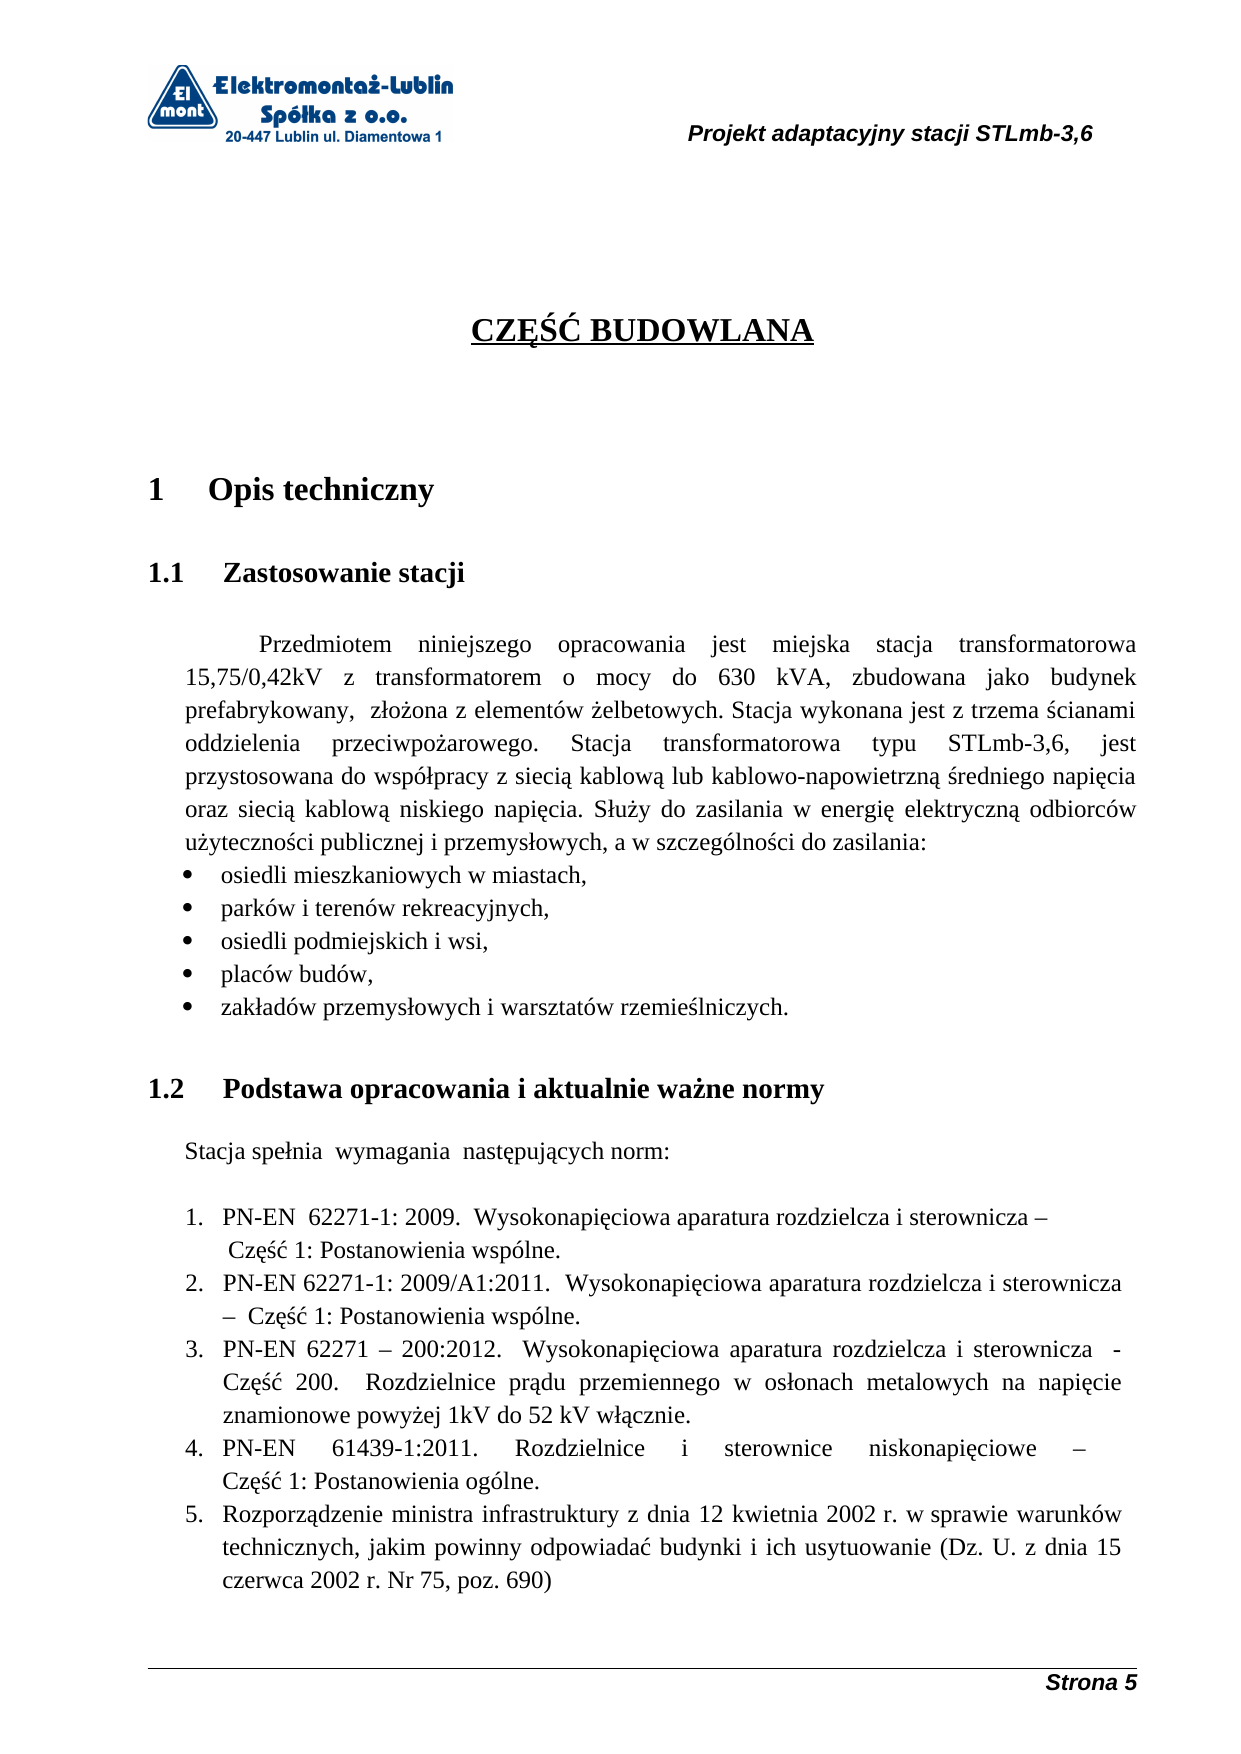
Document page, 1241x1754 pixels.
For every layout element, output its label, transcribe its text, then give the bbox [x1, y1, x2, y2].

list PN-EN 62271-1: 2009. Wysokonapięciowa aparatura rozdzielcza i sterownicza – [185, 1202, 1122, 1231]
list PN-EN 62271 – 200:2012. Wysokonapięciowa aparatura rozdzielcza i sterownicza - Część 200. Rozdzielnice prądu przemiennego w osłonach metalowych na napięcie znamionowe powyżej 1kV do 52 kV włącznie. [185, 1334, 1122, 1429]
subtitle Zastosowanie stacji [148, 555, 1122, 589]
picture [147, 65, 453, 142]
subtitle Podstawa opracowania i aktualnie ważne normy [148, 1071, 1122, 1105]
text Przedmiotem niniejszego opracowania jest miejska stacja transformatorowa 15,75/0,42kV z transformatorem o mocy do 630 kVA, zbudowana jako budynek prefabrykowany, złożona z elementów żelbetowych. Stacja wykonana jest z trzema ścianami oddzielenia przeciwpożarowego. Stacja transformatorowa typu STLmb-3,6, jest przystosowana do współpracy z siecią kablową lub kablowo-napowietrzną średniego napięcia oraz siecią kablową niskiego napięcia. Służy do zasilania w energię elektryczną odbiorców użyteczności publicznej i przemysłowych, a w szczególności do zasilania: [185, 629, 1137, 856]
text Część 1: Postanowienia wspólne. [185, 1235, 1137, 1263]
subtitle CZĘŚĆ BUDOWLANA [148, 310, 1137, 348]
list PN-EN 61439-1:2011. Rozdzielnice i sterownice niskonapięciowe – Część 1: Postanowienia ogólne. [185, 1433, 1122, 1495]
list zakładów przemysłowych i warsztatów rzemieślniczych. [183, 992, 1122, 1021]
list PN-EN 62271-1: 2009/A1:2011. Wysokonapięciowa aparatura rozdzielcza i sterownicza – Część 1: Postanowienia wspólne. [185, 1268, 1122, 1329]
list osiedli podmiejskich i wsi, [183, 926, 1122, 955]
subtitle Opis techniczny [148, 469, 1122, 508]
list placów budów, [183, 959, 1122, 988]
list osiedli mieszkaniowych w miastach, [183, 860, 1122, 889]
text Stacja spełnia wymagania następujących norm: [184, 1136, 1137, 1164]
list parków i terenów rekreacyjnych, [183, 893, 1122, 922]
list Rozporządzenie ministra infrastruktury z dnia 12 kwietnia 2002 r. w sprawie warunków technicznych, jakim powinny odpowiadać budynki i ich usytuowanie (Dz. U. z dnia 15 czerwca 2002 r. Nr 75, poz. 690) [185, 1499, 1122, 1594]
